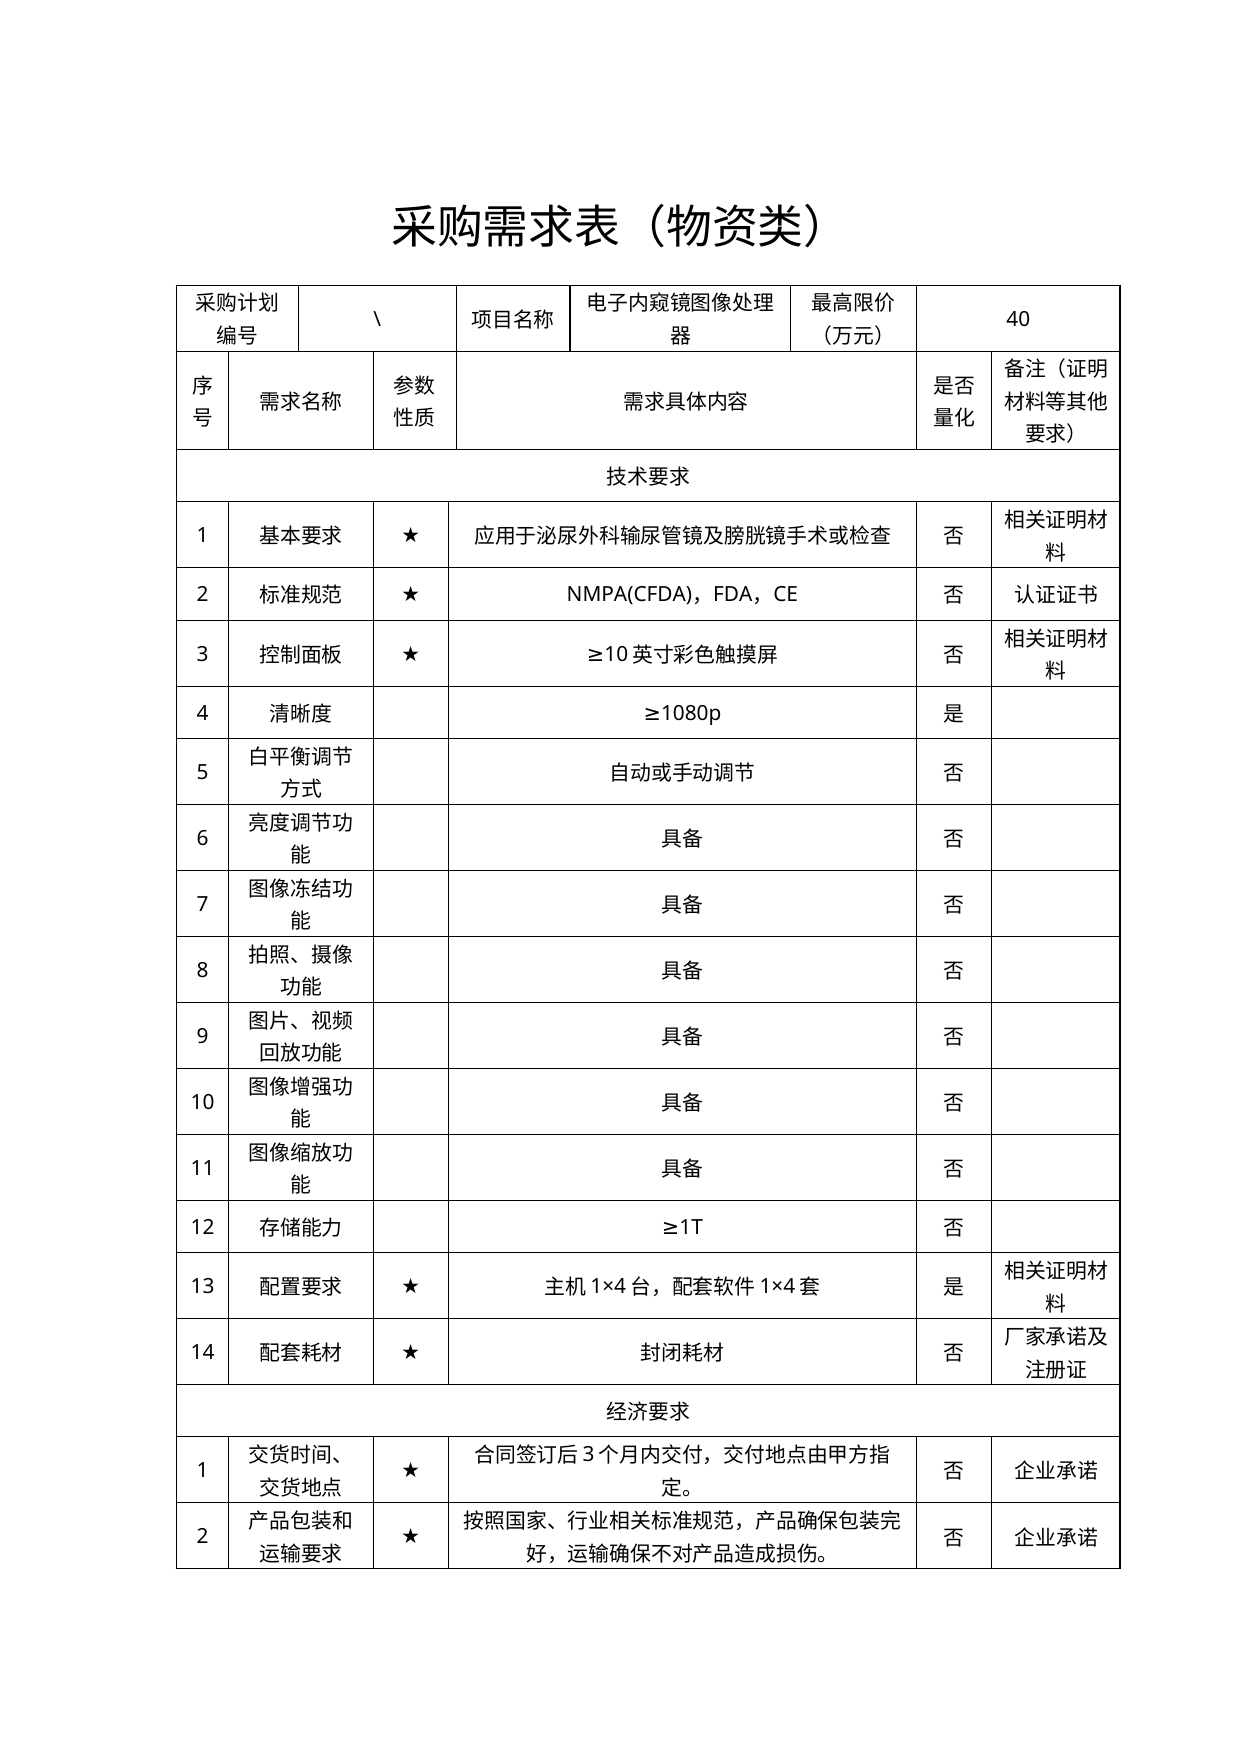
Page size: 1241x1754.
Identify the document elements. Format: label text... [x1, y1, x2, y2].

table_cell 配套耗材 [229, 1319, 373, 1384]
table_cell 是 [917, 687, 991, 738]
table_cell 否 [917, 1503, 991, 1568]
table_cell 具备 [449, 805, 916, 870]
table_cell 7 [177, 871, 228, 936]
table_cell 是否 量化 [917, 352, 991, 449]
table_cell 具备 [449, 1069, 916, 1134]
table_cell 3 [177, 621, 228, 686]
table_cell 2 [177, 568, 228, 619]
table_cell 封闭耗材 [449, 1319, 916, 1384]
table_cell 认证证书 [992, 568, 1119, 619]
table_cell [374, 739, 448, 804]
table_cell 否 [917, 568, 991, 619]
table_cell 是 [917, 1253, 991, 1318]
table_cell 6 [177, 805, 228, 870]
table_cell [992, 937, 1119, 1002]
table_cell [374, 1069, 448, 1134]
table_cell 企业承诺 [992, 1437, 1119, 1502]
table_cell ≥10英寸彩色触摸屏 [449, 621, 916, 686]
table_cell 14 [177, 1319, 228, 1384]
table_cell 图片、视频回放功能 [229, 1003, 373, 1068]
table_cell ★ [374, 1437, 448, 1502]
table_cell 图像缩放功能 [229, 1135, 373, 1200]
table_cell 主机1×4台，配套软件1×4套 [449, 1253, 916, 1318]
table_cell [374, 1201, 448, 1252]
table_cell ≥1080p [449, 687, 916, 738]
table_cell 4 [177, 687, 228, 738]
table_header 40 [917, 286, 1119, 351]
table_cell 13 [177, 1253, 228, 1318]
table_cell 否 [917, 1437, 991, 1502]
table_cell [992, 687, 1119, 738]
table_cell 备注（证明材料等其他要求） [992, 352, 1119, 449]
table_cell 合同签订后3个月内交付，交付地点由甲方指定。 [449, 1437, 916, 1502]
table_cell 10 [177, 1069, 228, 1134]
table_cell 参数 性质 [374, 352, 456, 449]
table_cell [374, 687, 448, 738]
table_cell [992, 739, 1119, 804]
table_cell ★ [374, 568, 448, 619]
table_cell 亮度调节功能 [229, 805, 373, 870]
table_cell 需求具体内容 [457, 352, 916, 449]
table_cell 相关证明材料 [992, 1253, 1119, 1318]
table_cell [992, 1135, 1119, 1200]
text 采购需求表（物资类） [187, 174, 1053, 272]
table_cell 否 [917, 621, 991, 686]
table_cell ★ [374, 621, 448, 686]
table_cell ★ [374, 1253, 448, 1318]
table_cell 企业承诺 [992, 1503, 1119, 1568]
table_cell [992, 1003, 1119, 1068]
table_cell 否 [917, 1135, 991, 1200]
table_cell 相关证明材料 [992, 502, 1119, 567]
table_cell 存储能力 [229, 1201, 373, 1252]
table_header 电子内窥镜图像处理器 [571, 286, 790, 351]
table_cell [374, 805, 448, 870]
table_cell [374, 937, 448, 1002]
table_cell 否 [917, 1069, 991, 1134]
table_cell 标准规范 [229, 568, 373, 619]
table_cell 配置要求 [229, 1253, 373, 1318]
table_cell ★ [374, 1503, 448, 1568]
table_cell 图像冻结功能 [229, 871, 373, 936]
table_cell 否 [917, 1201, 991, 1252]
table_cell 具备 [449, 1003, 916, 1068]
table_cell 否 [917, 502, 991, 567]
table_cell 否 [917, 937, 991, 1002]
table_cell 具备 [449, 1135, 916, 1200]
table_cell 厂家承诺及注册证 [992, 1319, 1119, 1384]
table_cell ≥1T [449, 1201, 916, 1252]
table_header 项目名称 [457, 286, 569, 351]
table_cell 否 [917, 1003, 991, 1068]
table_cell [992, 805, 1119, 870]
table_cell 自动或手动调节 [449, 739, 916, 804]
table_cell 否 [917, 805, 991, 870]
table_cell 2 [177, 1503, 228, 1568]
table_cell 具备 [449, 871, 916, 936]
table_cell [992, 871, 1119, 936]
table_cell ★ [374, 502, 448, 567]
table_cell 技术要求 [177, 450, 1119, 501]
table_cell 否 [917, 871, 991, 936]
table_cell 8 [177, 937, 228, 1002]
table_cell 基本要求 [229, 502, 373, 567]
table_cell 清晰度 [229, 687, 373, 738]
table_cell ★ [374, 1319, 448, 1384]
table_cell 相关证明材料 [992, 621, 1119, 686]
table_cell [374, 1135, 448, 1200]
table_header 采购计划 编号 [177, 286, 298, 351]
table_cell [374, 1003, 448, 1068]
table_cell 12 [177, 1201, 228, 1252]
table_cell 产品包装和运输要求 [229, 1503, 373, 1568]
table_cell 交货时间、交货地点 [229, 1437, 373, 1502]
table_cell 5 [177, 739, 228, 804]
table_cell 白平衡调节方式 [229, 739, 373, 804]
table_cell 应用于泌尿外科输尿管镜及膀胱镜手术或检查 [449, 502, 916, 567]
table_header 最高限价（万元） [791, 286, 916, 351]
table_cell 拍照、摄像功能 [229, 937, 373, 1002]
table_cell 序号 [177, 352, 228, 449]
table_cell 需求名称 [229, 352, 373, 449]
table_cell 9 [177, 1003, 228, 1068]
table_cell 11 [177, 1135, 228, 1200]
table_cell [992, 1201, 1119, 1252]
table_cell 控制面板 [229, 621, 373, 686]
table_cell 否 [917, 739, 991, 804]
table_header \ [299, 286, 456, 351]
table_cell 经济要求 [177, 1385, 1119, 1436]
table_cell [374, 871, 448, 936]
table_cell NMPA(CFDA)，FDA，CE [449, 568, 916, 619]
table_cell 按照国家、行业相关标准规范，产品确保包装完好，运输确保不对产品造成损伤。 [449, 1503, 916, 1568]
table_cell 否 [917, 1319, 991, 1384]
table_cell [992, 1069, 1119, 1134]
table_cell 1 [177, 1437, 228, 1502]
table_cell 具备 [449, 937, 916, 1002]
table_cell 图像增强功能 [229, 1069, 373, 1134]
table_cell 1 [177, 502, 228, 567]
